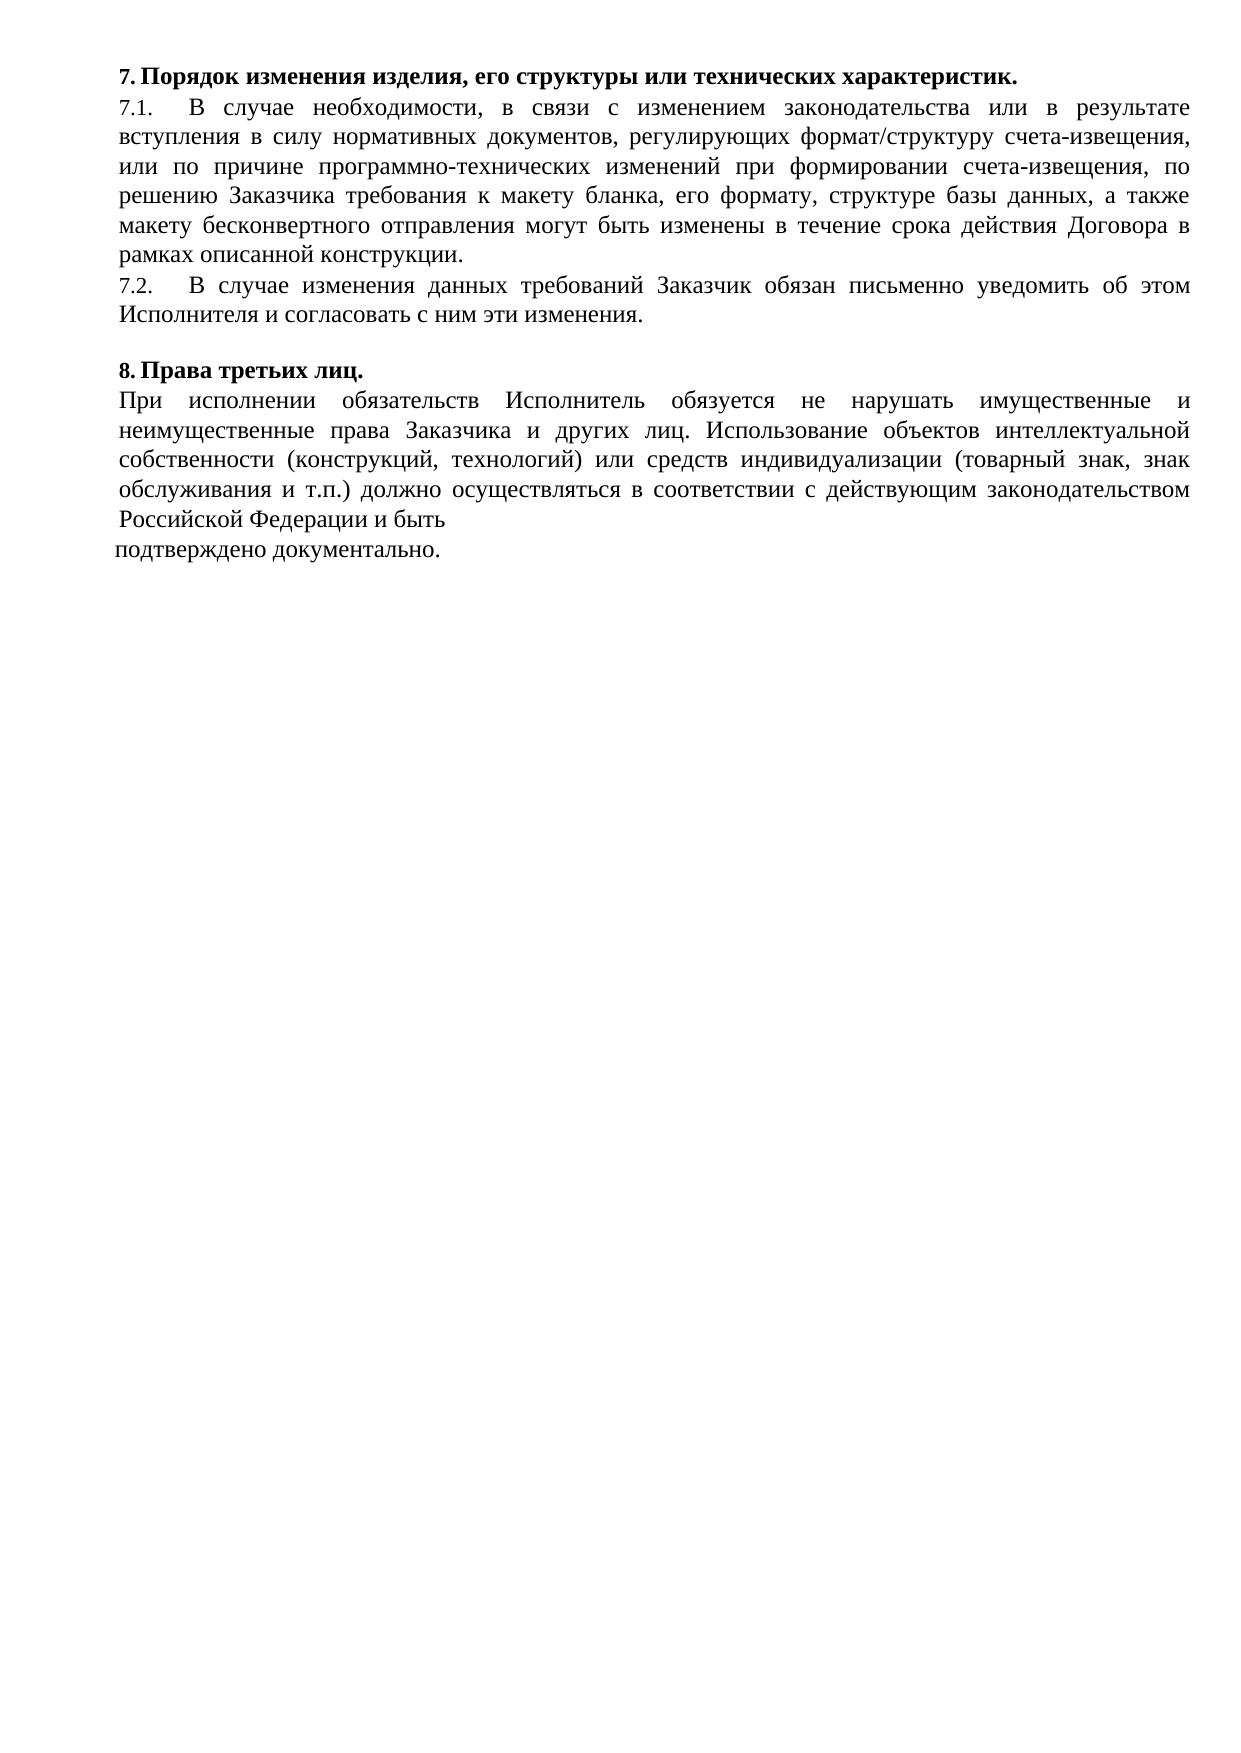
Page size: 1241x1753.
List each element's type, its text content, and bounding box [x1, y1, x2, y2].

text При исполнении обязательств Исполнитель обязуется не нарушать имущественные и неимущественные права Заказчика и других лиц. Использование объектов интеллектуальной собственности (конструкций, технологий) или средств индивидуализации (товарный знак, знак обслуживания и т.п.) должно осуществляться в соответствии с действующим законодательством Российской Федерации и быть [118, 385, 1191, 532]
list Права третьих лиц. [118, 355, 1191, 384]
list В случае изменения данных требований Заказчик обязан письменно уведомить об этом Исполнителя и согласовать с ним эти изменения. [118, 270, 1191, 328]
text подтверждено документально. [114, 534, 1191, 563]
list В случае необходимости, в связи с изменением законодательства или в результате вступления в силу нормативных документов, регулирующих формат/структуру счета-извещения, или по причине программно-технических изменений при формировании счета-извещения, по решению Заказчика требования к макету бланка, его формату, структуре базы данных, а также макету бесконвертного отправления могут быть изменены в течение срока действия Договора в рамках описанной конструкции. [118, 92, 1191, 268]
list Порядок изменения изделия, его структуры или технических характеристик. [118, 61, 1191, 90]
